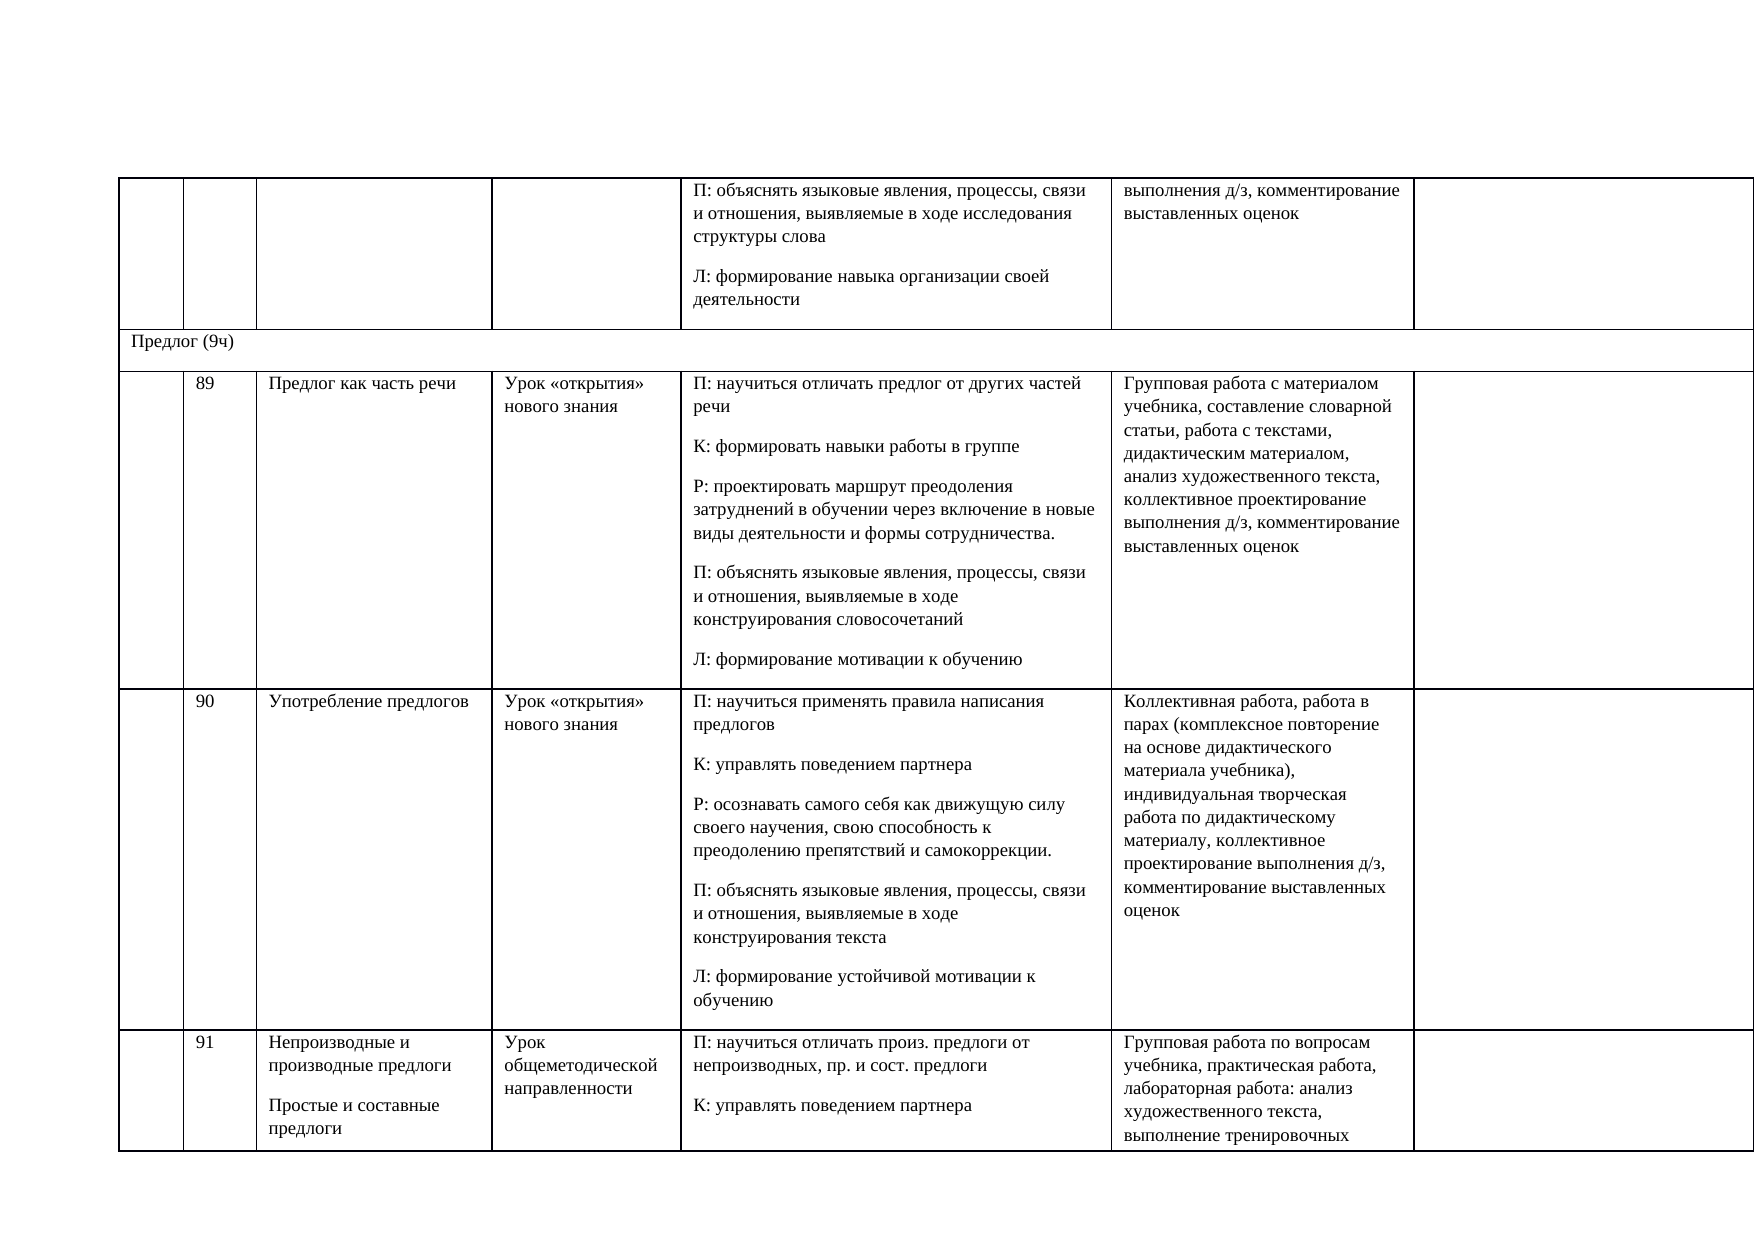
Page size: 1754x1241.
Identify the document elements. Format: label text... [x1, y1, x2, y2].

table_cell [1415, 1031, 1753, 1150]
table_cell Коллективная работа, работа в парах (комплексное повторение на основе дидактического материала учебника), индивидуальная творческая работа по дидактическому материалу, коллективное проектирование выполнения д/з, комментирование выставленных оценок [1112, 690, 1413, 1029]
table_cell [1112, 179, 1413, 329]
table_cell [257, 179, 491, 329]
table_cell Групповая работа с материалом учебника, составление словарной статьи, работа с текстами, дидактическим материалом, анализ художественного текста, коллективное проектирование выполнения д/з, комментирование выставленных оценок [1112, 372, 1413, 688]
table_cell 88 [184, 179, 256, 329]
table_cell 90 [184, 690, 256, 1029]
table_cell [682, 179, 1111, 329]
table_cell 91 [184, 1031, 256, 1150]
table_cell [1415, 179, 1753, 329]
table_cell [1415, 372, 1753, 688]
table_cell [120, 1031, 183, 1150]
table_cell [682, 1031, 1111, 1150]
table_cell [493, 1031, 680, 1150]
table_cell [120, 690, 183, 1029]
table_cell Урок «открытия» нового знания [493, 372, 680, 688]
table_cell [120, 372, 183, 688]
table_cell П: научиться отличать предлог от других частей речи К: формировать навыки работы в группе Р: проектировать маршрут преодоления затруднений в обучении через включение в новые виды деятельности и формы сотрудничества. П: объяснять языковые явления, процессы, связи и отношения, выявляемые в ходе конструирования словосочетаний Л: формирование мотивации к обучению [682, 372, 1111, 688]
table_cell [257, 1031, 491, 1150]
table_cell Предлог (9ч) [120, 330, 1753, 371]
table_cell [1112, 1031, 1413, 1150]
table_cell 89 [184, 372, 256, 688]
table_cell [120, 179, 183, 329]
table_cell Предлог как часть речи [257, 372, 491, 688]
table_cell П: научиться применять правила написания предлогов К: управлять поведением партнера Р: осознавать самого себя как движущую силу своего научения, свою способность к преодолению препятствий и самокоррекции. П: объяснять языковые явления, процессы, связи и отношения, выявляемые в ходе конструирования текста Л: формирование устойчивой мотивации к обучению [682, 690, 1111, 1029]
table_cell [1415, 690, 1753, 1029]
table_cell Урок «открытия» нового знания [493, 690, 680, 1029]
table_cell Употребление предлогов [257, 690, 491, 1029]
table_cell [493, 179, 680, 329]
